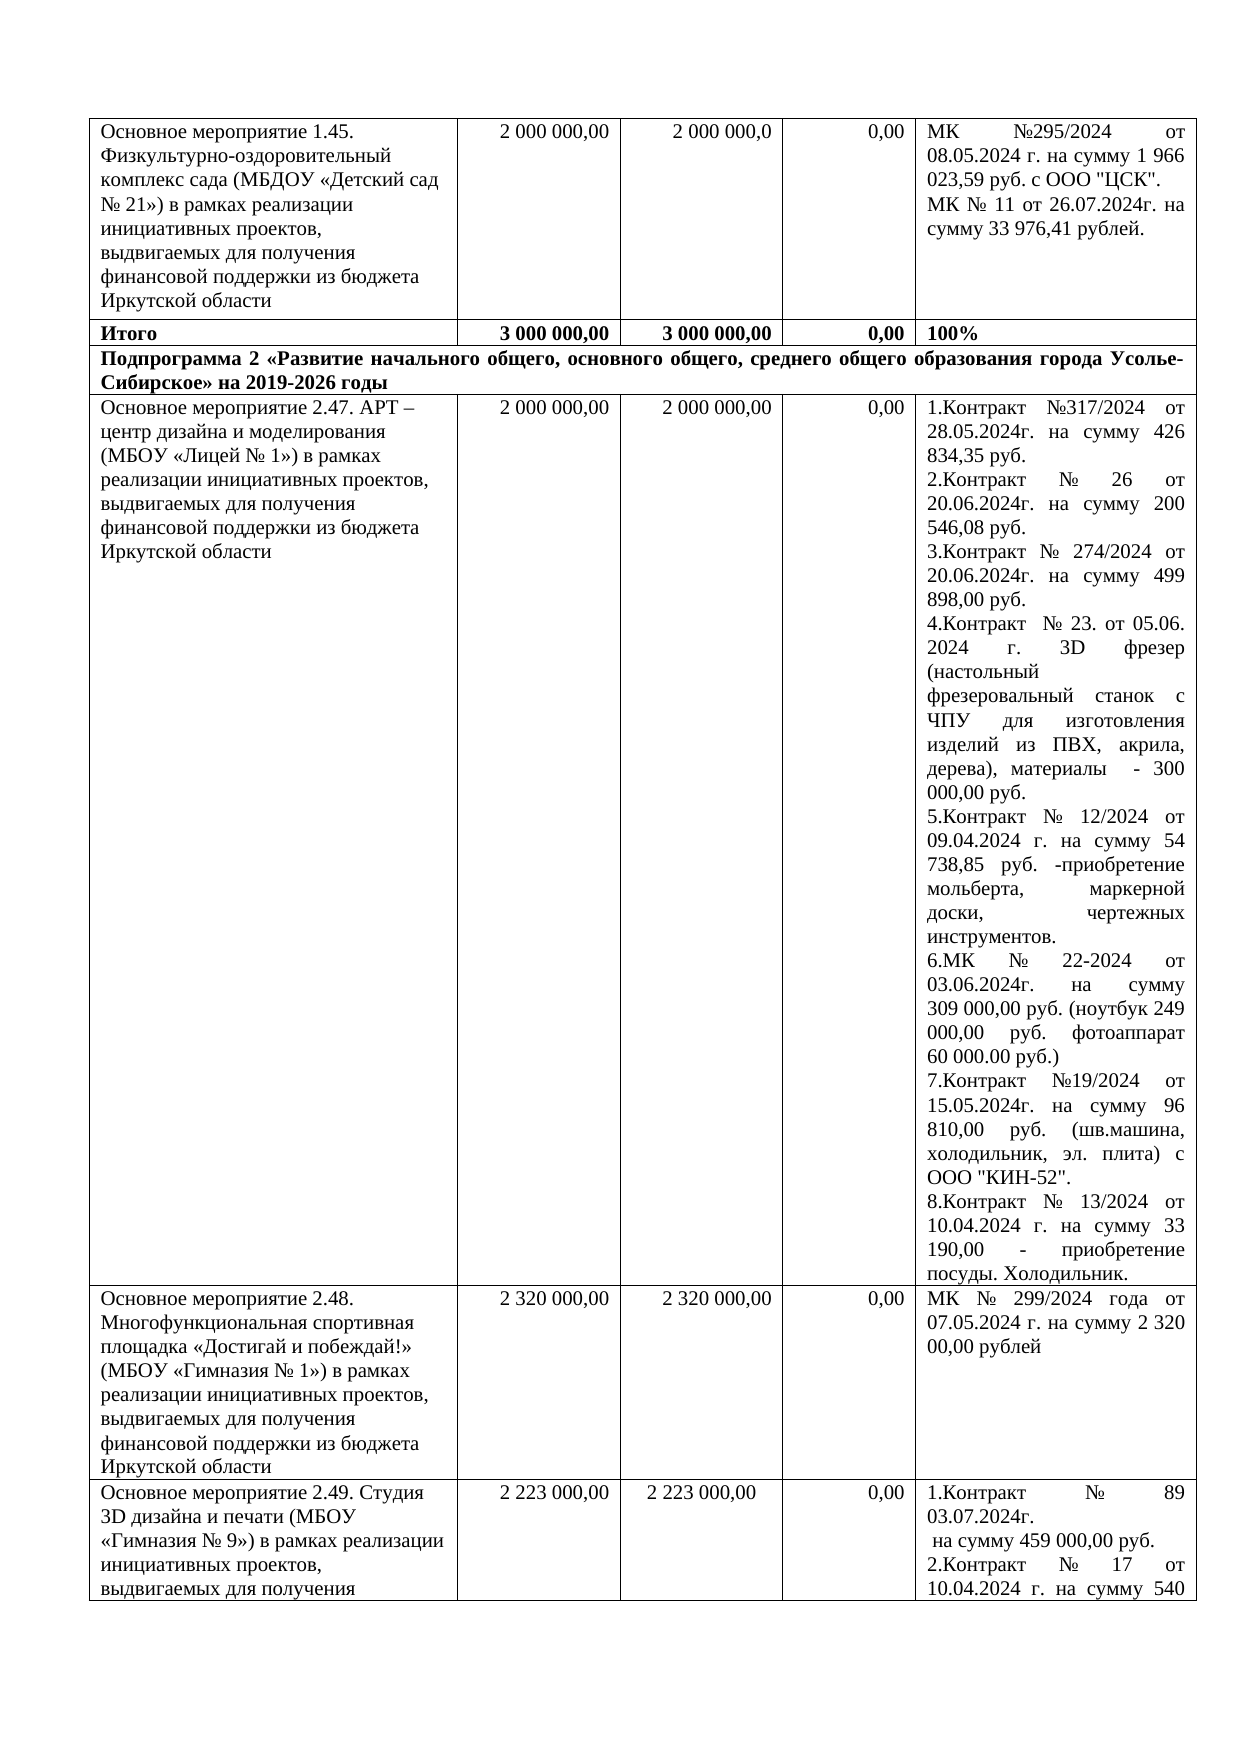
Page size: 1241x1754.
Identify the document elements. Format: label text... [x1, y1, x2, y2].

table_cell МК №295/2024 от 08.05.2024 г. на сумму 1 966 023,59 руб. с ООО "ЦСК". МК № 11 от 26.07.2024г. на сумму 33 976,41 рублей. [916, 119, 1196, 319]
table_cell 1.Контракт №317/2024 от 28.05.2024г. на сумму 426 834,35 руб. 2.Контракт № 26 от 20.06.2024г. на сумму 200 546,08 руб. 3.Контракт № 274/2024 от 20.06.2024г. на сумму 499 898,00 руб. 4.Контракт № 23. от 05.06. 2024 г. 3D фрезер (настольный фрезеровальный станок с ЧПУ для изготовления изделий из ПВХ, акрила, дерева), материалы - 300 000,00 руб. 5.Контракт № 12/2024 от 09.04.2024 г. на сумму 54 738,85 руб. -приобретение мольберта, маркерной доски, чертежных инструментов. 6.МК № 22-2024 от 03.06.2024г. на сумму 309 000,00 руб. (ноутбук 249 000,00 руб. фотоаппарат 60 000.00 руб.) 7.Контракт №19/2024 от 15.05.2024г. на сумму 96 810,00 руб. (шв.машина, холодильник, эл. плита) с ООО "КИН-52". 8.Контракт № 13/2024 от 10.04.2024 г. на сумму 33 190,00 - приобретение посуды. Холодильник. [916, 395, 1196, 1285]
table_cell 0,00 [783, 395, 915, 1285]
table_cell Основное мероприятие 2.48. Многофункциональная спортивная площадка «Достигай и побеждай!» (МБОУ «Гимназия № 1») в рамках реализации инициативных проектов, выдвигаемых для получения финансовой поддержки из бюджета Иркутской области [90, 1286, 457, 1478]
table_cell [916, 1480, 1196, 1600]
table_cell 2 000 000,00 [458, 395, 620, 1285]
table_cell 2 000 000,0 [621, 119, 782, 319]
table_cell 3 000 000,00 [458, 320, 620, 344]
table_cell 0,00 [783, 1286, 915, 1478]
table_cell 0,00 [783, 320, 915, 344]
table_cell МК № 299/2024 года от 07.05.2024 г. на сумму 2 320 00,00 рублей [916, 1286, 1196, 1478]
table_cell 0,00 [783, 119, 915, 319]
table_cell 3 000 000,00 [621, 320, 782, 344]
table_cell 2 320 000,00 [621, 1286, 782, 1478]
table_cell 2 320 000,00 [458, 1286, 620, 1478]
table_cell 2 223 000,00 [621, 1480, 782, 1600]
table_cell 100% [916, 320, 1196, 344]
table_cell Основное мероприятие 1.45. Физкультурно-оздоровительный комплекс сада (МБДОУ «Детский сад № 21») в рамках реализации инициативных проектов, выдвигаемых для получения финансовой поддержки из бюджета Иркутской области [90, 119, 457, 319]
table_cell Основное мероприятие 2.47. АРТ – центр дизайна и моделирования (МБОУ «Лицей № 1») в рамках реализации инициативных проектов, выдвигаемых для получения финансовой поддержки из бюджета Иркутской области [90, 395, 457, 1285]
table_cell 2 000 000,00 [621, 395, 782, 1285]
table_cell 2 223 000,00 [458, 1480, 620, 1600]
table_cell 2 000 000,00 [458, 119, 620, 319]
table_cell Итого [90, 320, 457, 344]
table_cell 0,00 [783, 1480, 915, 1600]
table_cell Подпрограмма 2 «Развитие начального общего, основного общего, среднего общего образования города Усолье-Сибирское» на 2019-2026 годы [90, 346, 1196, 394]
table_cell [90, 1480, 457, 1600]
